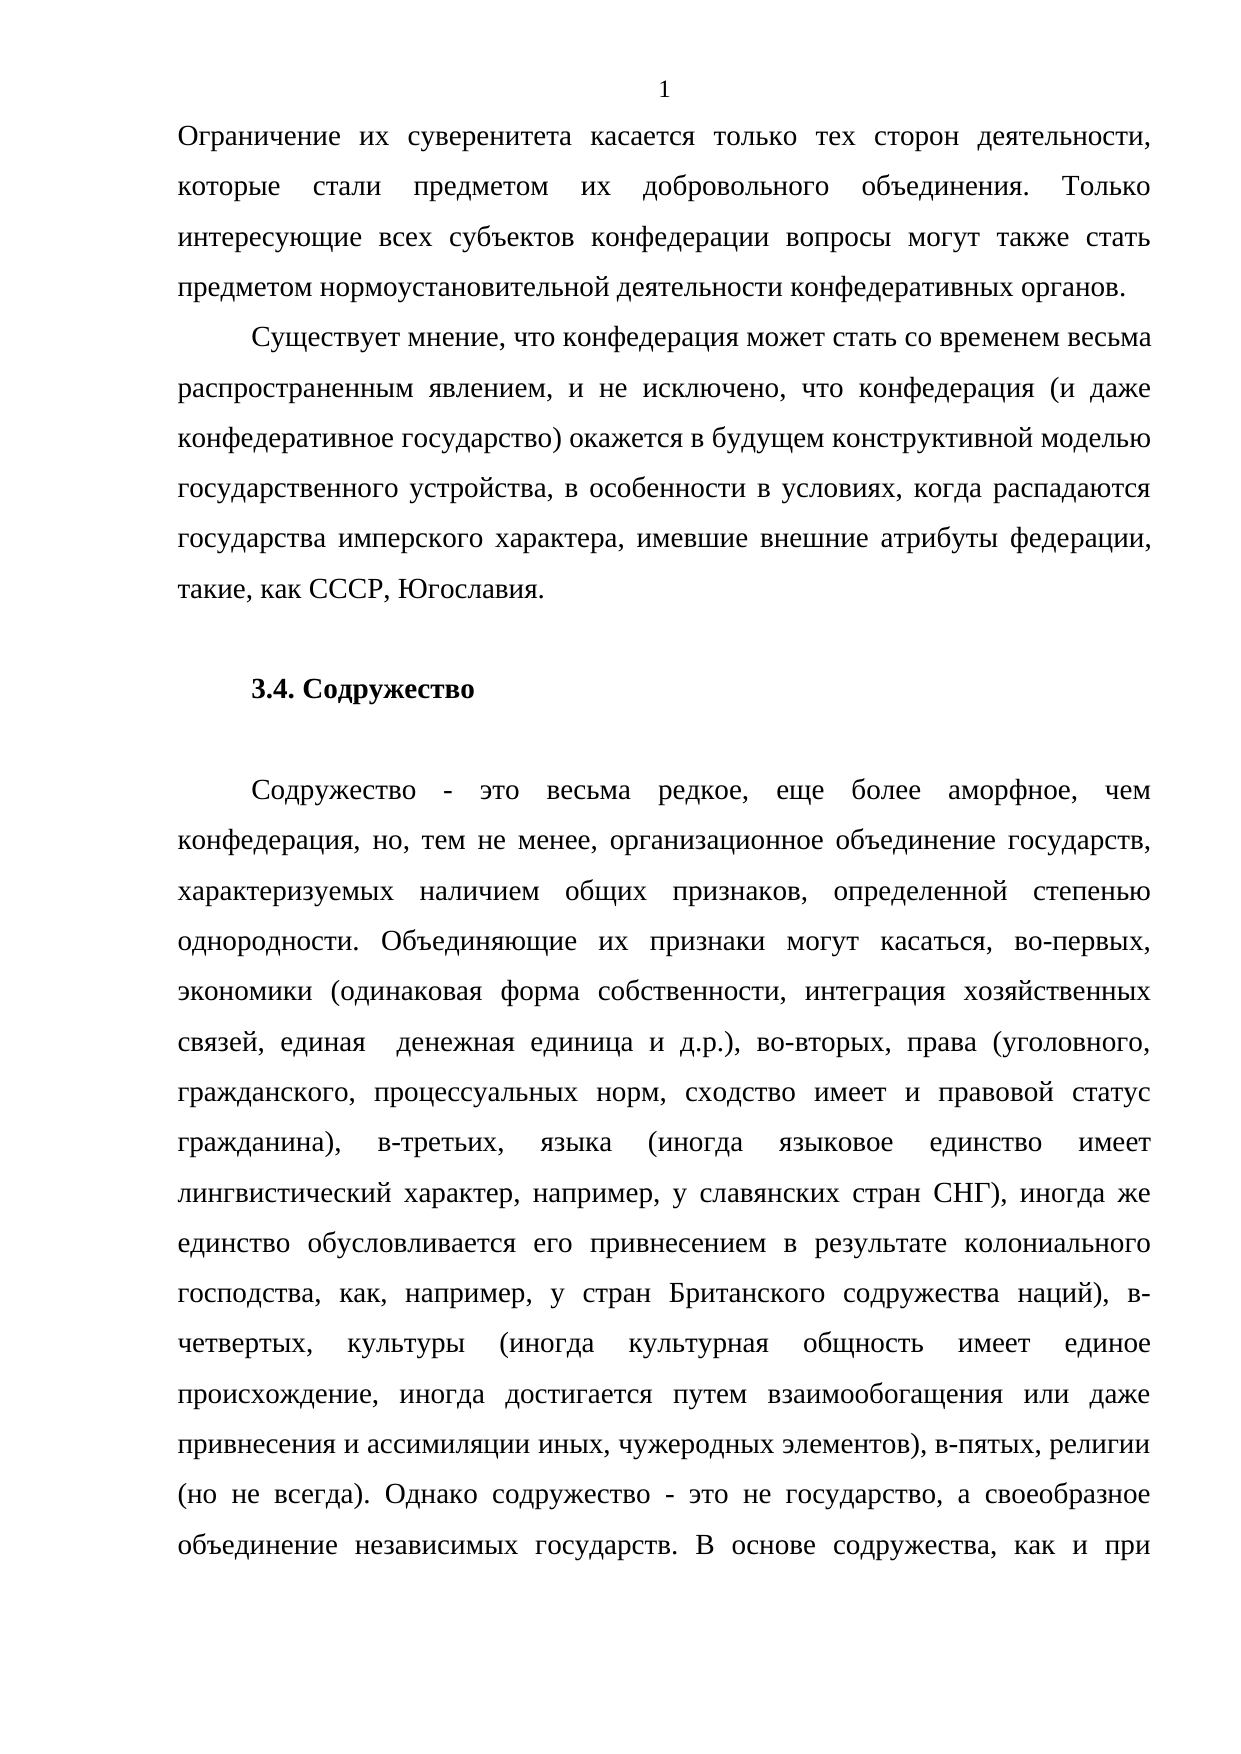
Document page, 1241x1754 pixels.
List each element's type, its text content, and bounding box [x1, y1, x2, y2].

text Существует мнение, что конфедерация может стать со временем весьма распространенным явлением, и не исключено, что конфедерация (и даже конфедеративное государство) окажется в будущем конструктивной моделью государственного устройства, в особенности в условиях, когда распадаются государства имперского характера, имевшие внешние атрибуты федерации, такие, как СССР, Югославия. [177, 319, 1152, 604]
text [177, 118, 1152, 303]
text 3.4. Содружество [177, 672, 1152, 705]
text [177, 772, 1152, 1560]
